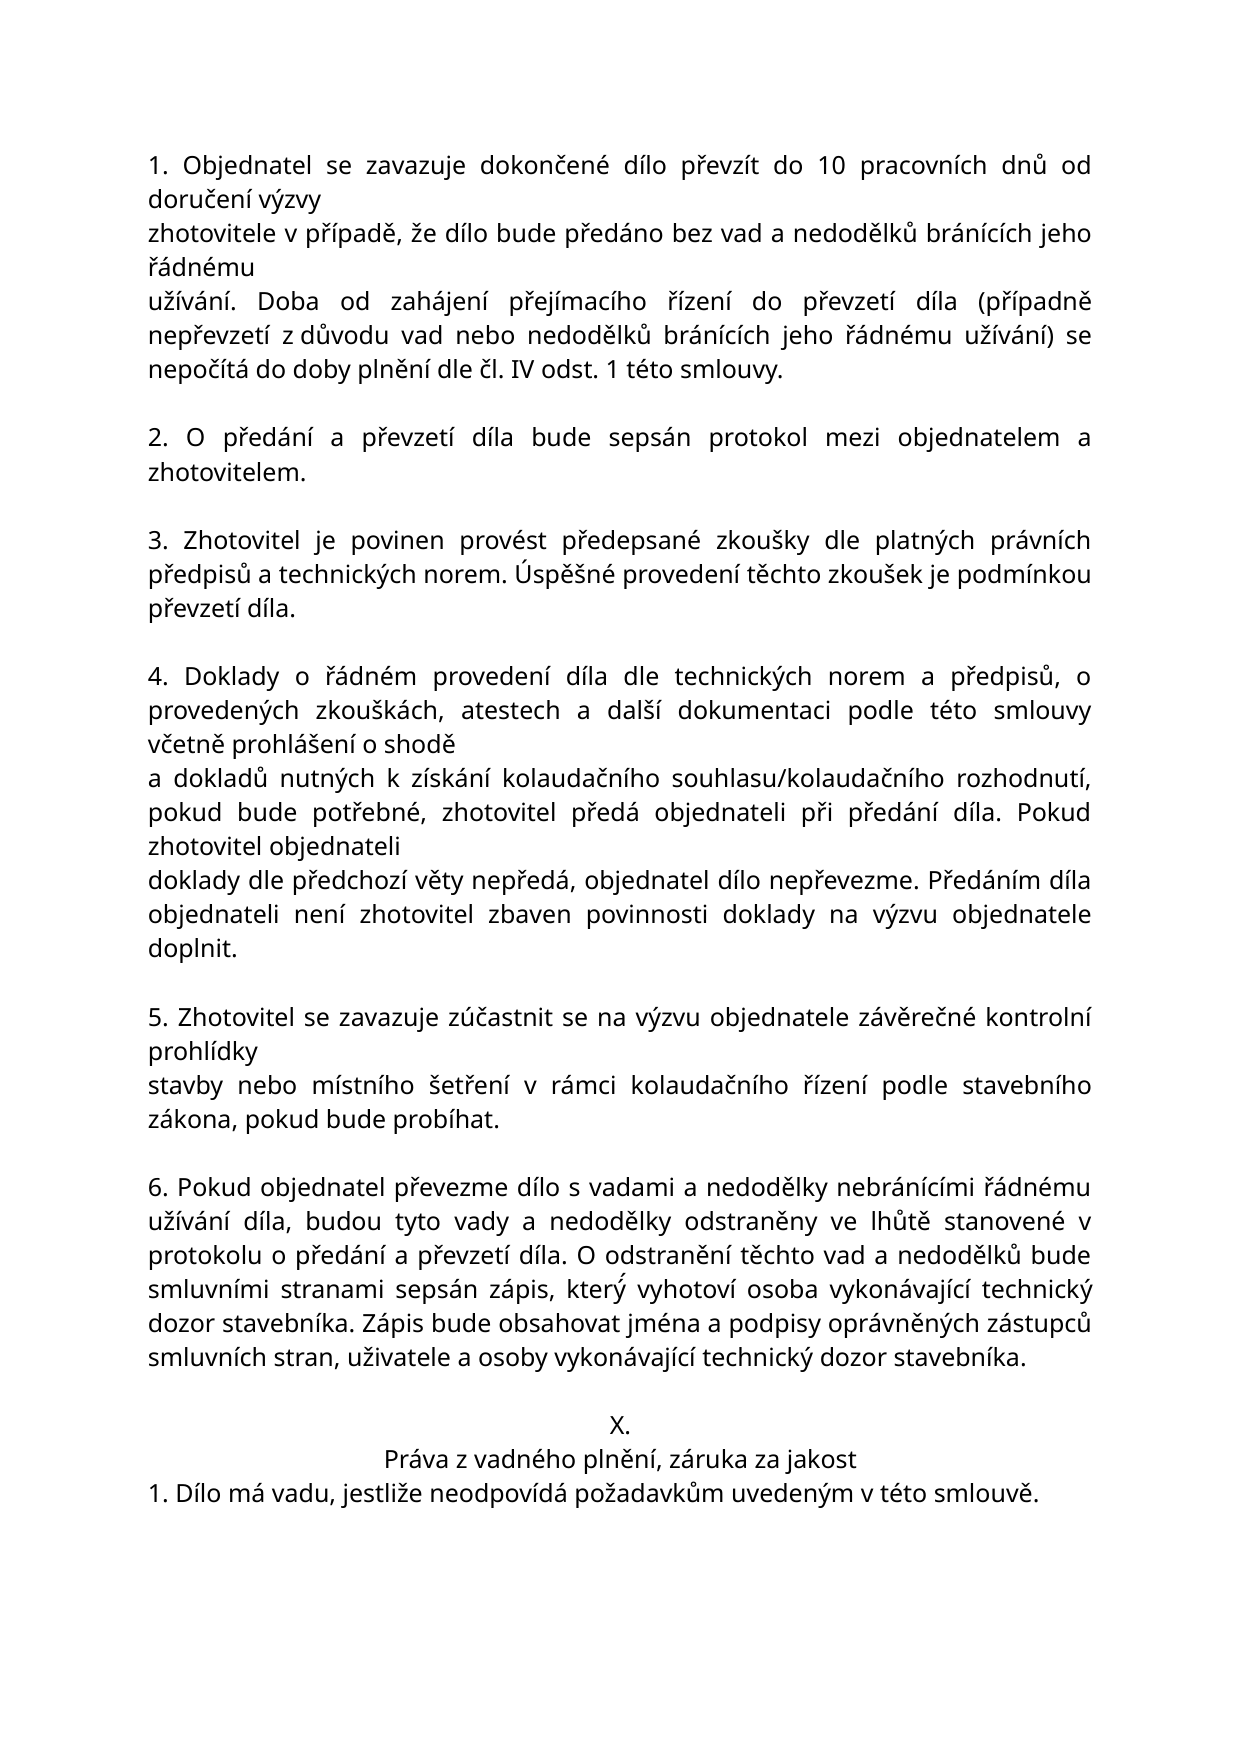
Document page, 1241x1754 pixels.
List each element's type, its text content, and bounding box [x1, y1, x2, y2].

text 1. Dílo má vadu, jestliže neodpovídá požadavkům uvedeným v této smlouvě. [148, 1476, 1093, 1510]
text 5. Zhotovitel se zavazuje zúčastnit se na výzvu objednatele závěrečné kontrolní prohlídky [148, 999, 1093, 1067]
text zhotovitele v případě, že dílo bude předáno bez vad a nedodělků bránících jeho řádnému [148, 216, 1093, 284]
text 4. Doklady o řádném provedení díla dle technických norem a předpisů, o provedených zkouškách, atestech a další dokumentaci podle této smlouvy včetně prohlášení o shodě [148, 658, 1093, 761]
text 6. Pokud objednatel převezme dílo s vadami a nedodělky nebránícími řádnému užívání díla, budou tyto vady a nedodělky odstraněny ve lhůtě stanovené v protokolu o předání a převzetí díla. O odstranění těchto vad a nedodělků bude smluvními stranami sepsán zápis, který́ vyhotoví osoba vykonávající technický dozor stavebníka. Zápis bude obsahovat jména a podpisy oprávněných zástupců smluvních stran, uživatele a osoby vykonávající technický dozor stavebníka. [148, 1169, 1093, 1374]
text doklady dle předchozí věty nepředá, objednatel dílo nepřevezme. Předáním díla objednateli není zhotovitel zbaven povinnosti doklady na výzvu objednatele doplnit. [148, 863, 1093, 965]
text X. [148, 1408, 1093, 1442]
text 2. O předání a převzetí díla bude sepsán protokol mezi objednatelem a zhotovitelem. [148, 420, 1093, 488]
text 1. Objednatel se zavazuje dokončené dílo převzít do 10 pracovních dnů od doručení výzvy [148, 148, 1093, 216]
text užívání. Doba od zahájení přejímacího řízení do převzetí díla (případně nepřevzetí z důvodu vad nebo nedodělků bránících jeho řádnému užívání) se nepočítá do doby plnění dle čl. IV odst. 1 této smlouvy. [148, 284, 1093, 386]
text stavby nebo místního šetření v rámci kolaudačního řízení podle stavebního zákona, pokud bude probíhat. [148, 1067, 1093, 1135]
text Práva z vadného plnění, záruka za jakost [148, 1442, 1093, 1476]
text a dokladů nutných k získání kolaudačního souhlasu/kolaudačního rozhodnutí, pokud bude potřebné, zhotovitel předá objednateli při předání díla. Pokud zhotovitel objednateli [148, 761, 1093, 863]
text 3. Zhotovitel je povinen provést předepsané zkoušky dle platných právních předpisů a technických norem. Úspěšné provedení těchto zkoušek je podmínkou převzetí díla. [148, 522, 1093, 624]
